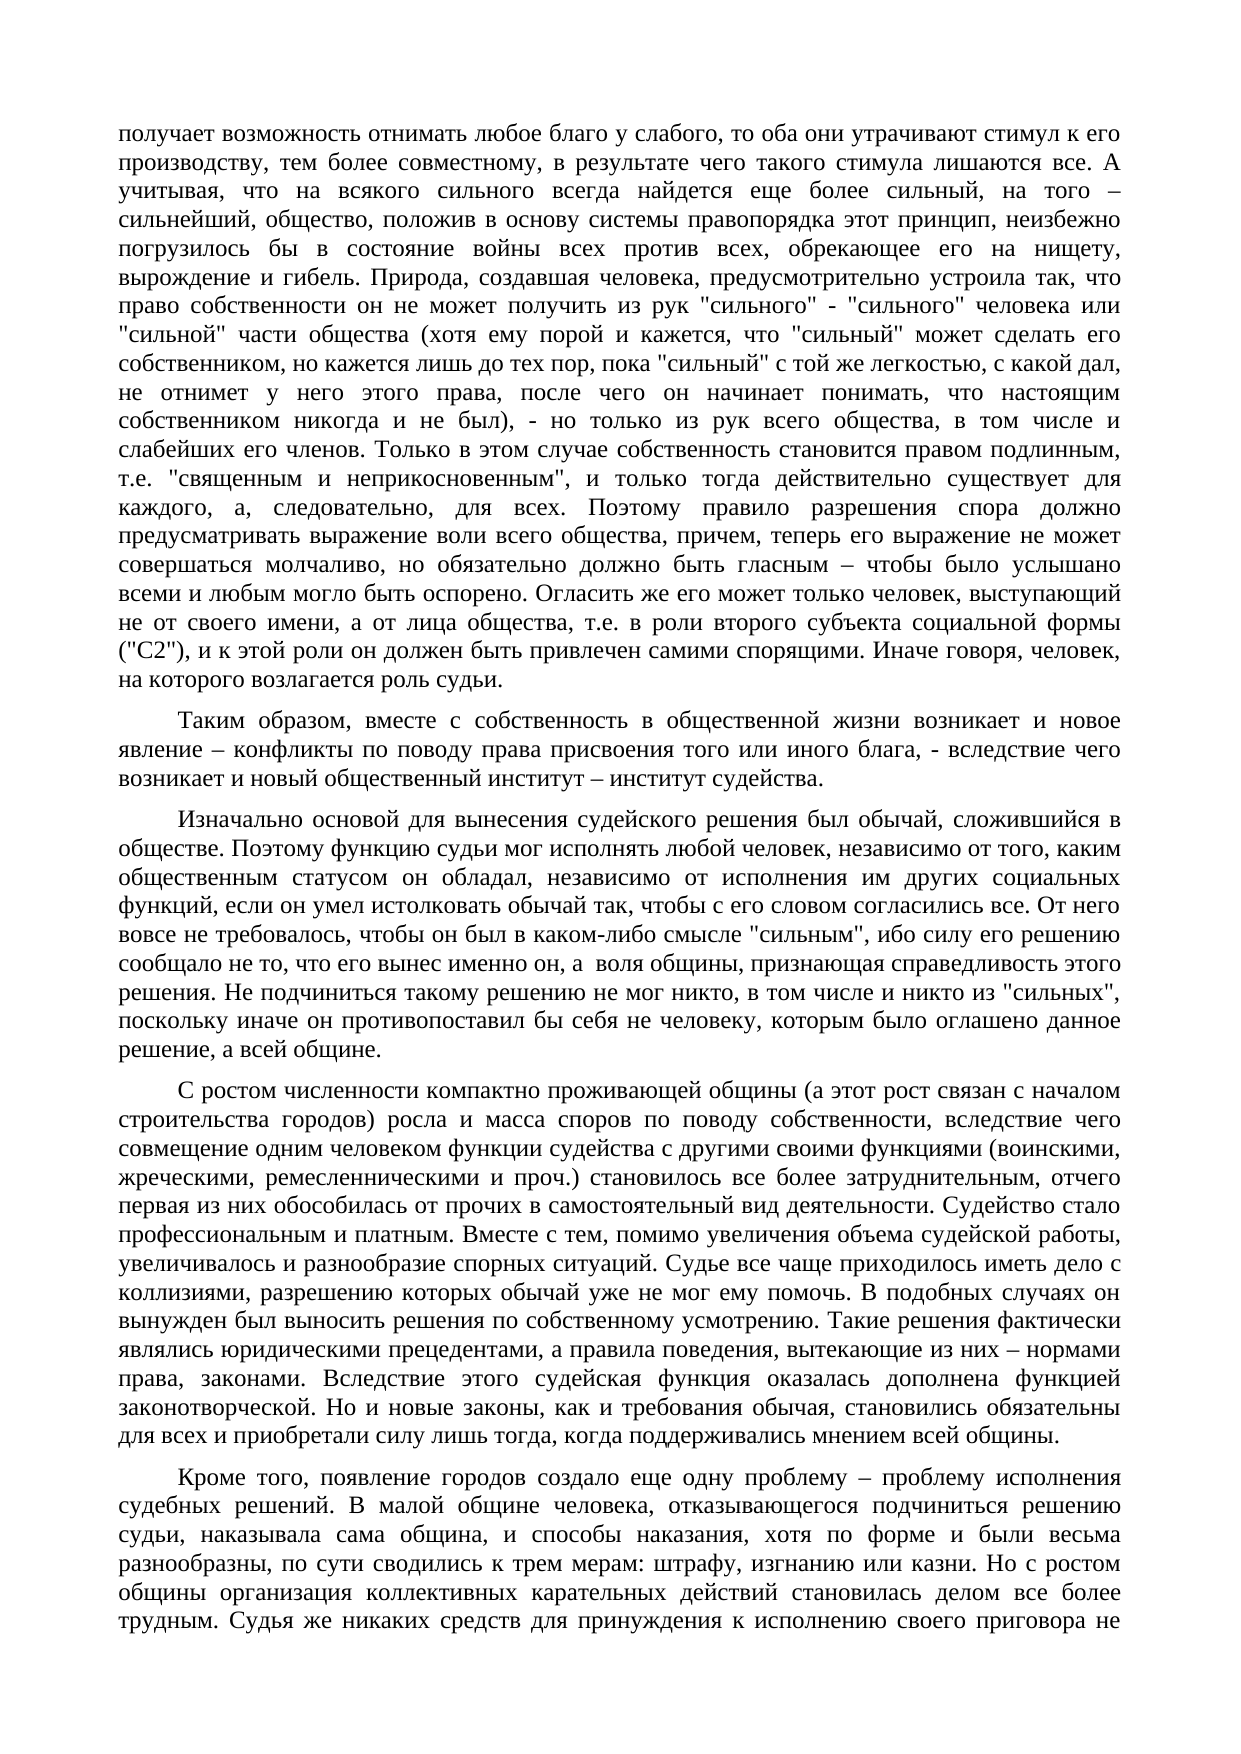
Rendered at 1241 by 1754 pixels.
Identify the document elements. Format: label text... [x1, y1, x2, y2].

text Таким образом, вместе с собственность в общественной жизни возникает и новое явление – конфликты по поводу права присвоения того или иного блага, - вследствие чего возникает и новый общественный институт – институт судейства. [118, 706, 1122, 792]
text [118, 118, 1122, 693]
text Изначально основой для вынесения судейского решения был обычай, сложившийся в обществе. Поэтому функцию судьи мог исполнять любой человек, независимо от того, каким общественным статусом он обладал, независимо от исполнения им других социальных функций, если он умел истолковать обычай так, чтобы с его словом согласились все. От него вовсе не требовалось, чтобы он был в каком-либо смысле "сильным", ибо силу его решению сообщало не то, что его вынес именно он, а воля общины, признающая справедливость этого решения. Не подчиниться такому решению не мог никто, в том числе и никто из "сильных", поскольку иначе он противопоставил бы себя не человеку, которым было оглашено данное решение, а всей общине. [118, 804, 1122, 1063]
text С ростом численности компактно проживающей общины (а этот рост связан с началом строительства городов) росла и масса споров по поводу собственности, вследствие чего совмещение одним человеком функции судейства с другими своими функциями (воинскими, жреческими, ремесленническими и проч.) становилось все более затруднительным, отчего первая из них обособилась от прочих в самостоятельный вид деятельности. Судейство стало профессиональным и платным. Вместе с тем, помимо увеличения объема судейской работы, увеличивалось и разнообразие спорных ситуаций. Судье все чаще приходилось иметь дело с коллизиями, разрешению которых обычай уже не мог ему помочь. В подобных случаях он вынужден был выносить решения по собственному усмотрению. Такие решения фактически являлись юридическими прецедентами, а правила поведения, вытекающие из них – нормами права, законами. Вследствие этого судейская функция оказалась дополнена функцией законотворческой. Но и новые законы, как и требования обычая, становились обязательны для всех и приобретали силу лишь тогда, когда поддерживались мнением всей общины. [118, 1076, 1122, 1449]
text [118, 1462, 1122, 1634]
